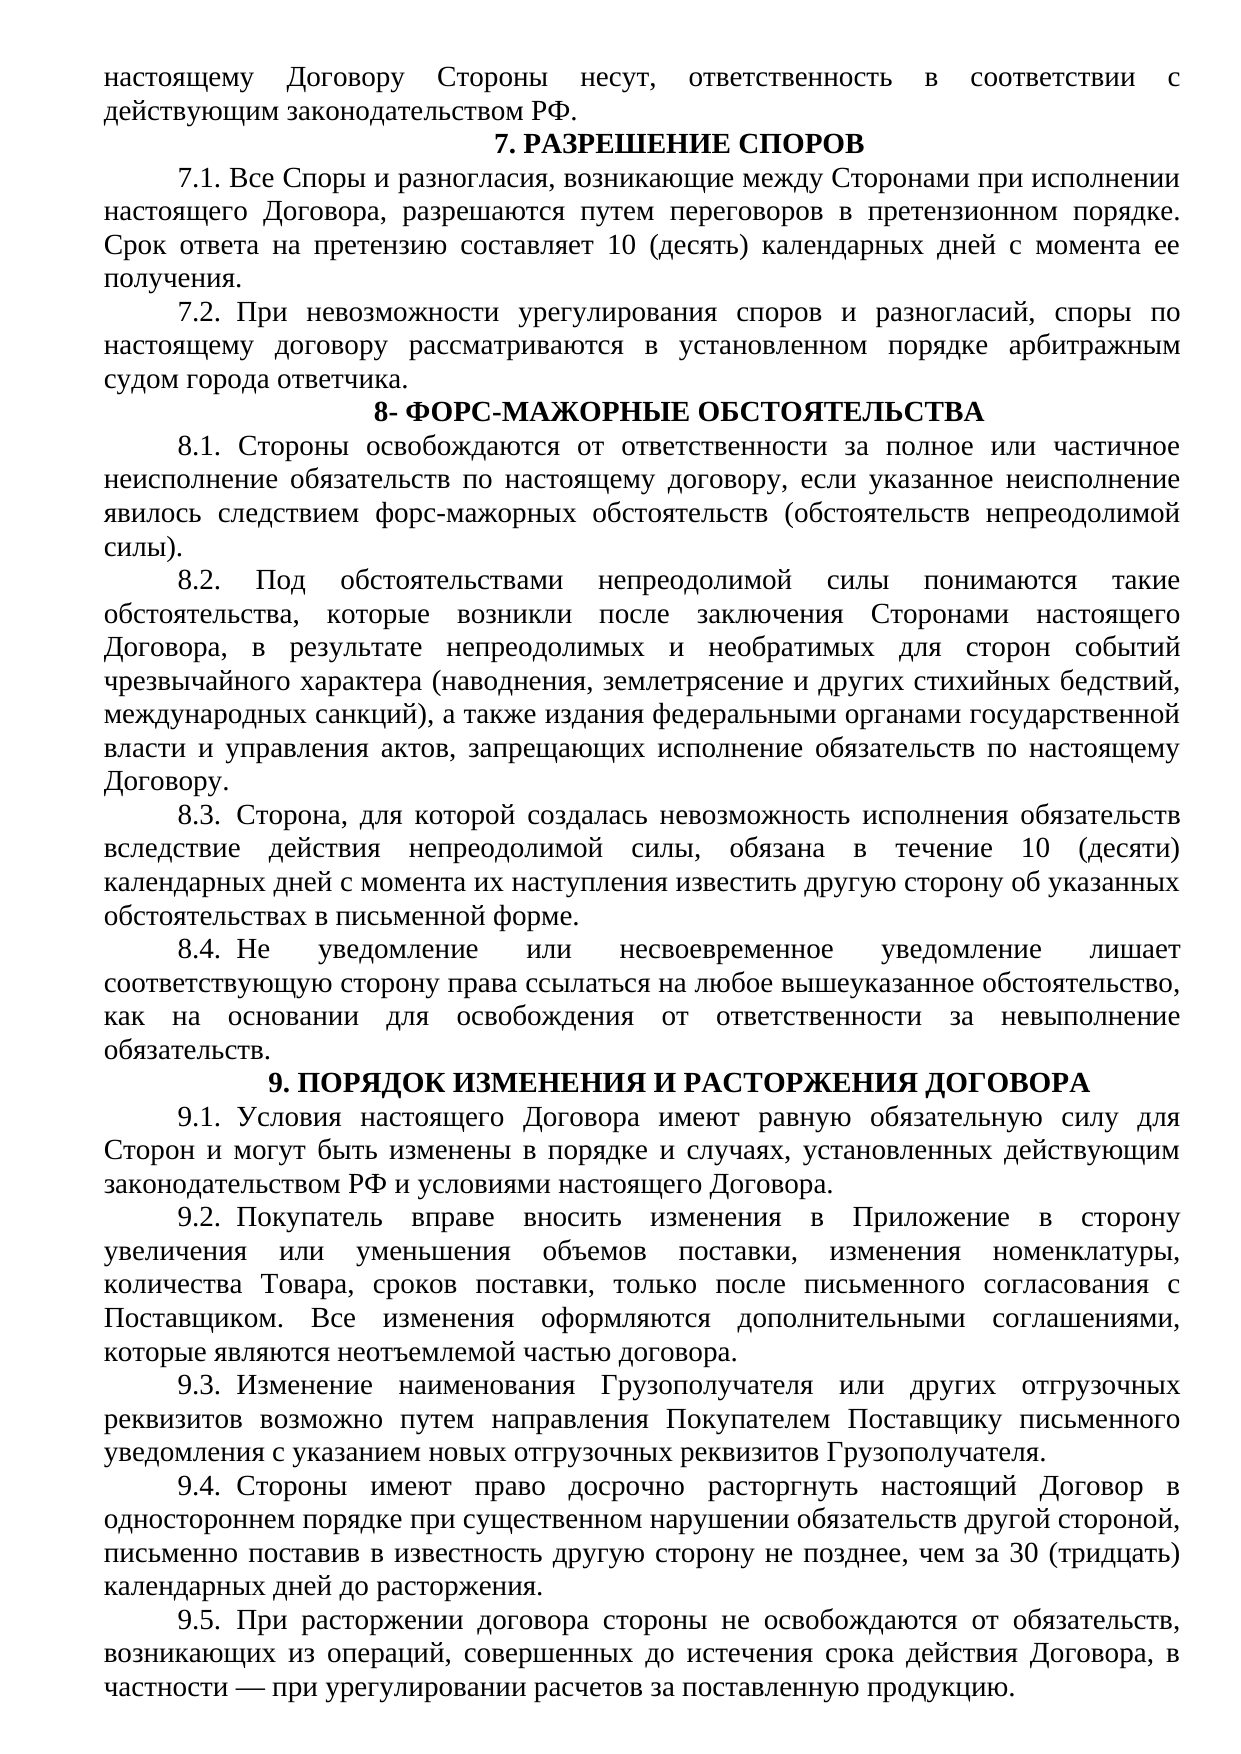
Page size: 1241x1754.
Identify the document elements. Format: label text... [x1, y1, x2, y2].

text 9. ПОРЯДОК ИЗМЕНЕНИЯ И РАСТОРЖЕНИЯ ДОГОВОРА [103, 1065, 1181, 1099]
text 7.1. Все Споры и разногласия, возникающие между Сторонами при исполнении настоящего Договора, разрешаются путем переговоров в претензионном порядке. Срок ответа на претензию составляет 10 (десять) календарных дней с момента ее получения. [103, 160, 1181, 294]
text 7.2. При невозможности урегулирования споров и разногласий, споры по настоящему договору рассматриваются в установленном порядке арбитражным судом города ответчика. [103, 294, 1181, 394]
text 8.1. Стороны освобождаются от ответственности за полное или частичное неисполнение обязательств по настоящему договору, если указанное неисполнение явилось следствием форс-мажорных обстоятельств (обстоятельств непреодолимой силы). [103, 428, 1181, 562]
text 8.4. Не уведомление или несвоевременное уведомление лишает соответствующую сторону права ссылаться на любое вышеуказанное обстоятельство, как на основании для освобождения от ответственности за невыполнение обязательств. [103, 931, 1181, 1065]
text 9.4. Стороны имеют право досрочно расторгнуть настоящий Договор в одностороннем порядке при существенном нарушении обязательств другой стороной, письменно поставив в известность другую сторону не позднее, чем за 30 (тридцать) календарных дней до расторжения. [103, 1468, 1181, 1602]
text 9.5. При расторжении договора стороны не освобождаются от обязательств, возникающих из операций, совершенных до истечения срока действия Договора, в частности — при урегулировании расчетов за поставленную продукцию. [103, 1602, 1181, 1703]
text 9.2. Покупатель вправе вносить изменения в Приложение в сторону увеличения или уменьшения объемов поставки, изменения номенклатуры, количества Товара, сроков поставки, только после письменного согласования с Поставщиком. Все изменения оформляются дополнительными соглашениями, которые являются неотъемлемой частью договора. [103, 1199, 1181, 1367]
text 9.3. Изменение наименования Грузополучателя или других отгрузочных реквизитов возможно путем направления Покупателем Поставщику письменного уведомления с указанием новых отгрузочных реквизитов Грузополучателя. [103, 1367, 1181, 1468]
text 9.1. Условия настоящего Договора имеют равную обязательную силу для Сторон и могут быть изменены в порядке и случаях, установленных действующим законодательством РФ и условиями настоящего Договора. [103, 1099, 1181, 1199]
text 8.3. Сторона, для которой создалась невозможность исполнения обязательств вследствие действия непреодолимой силы, обязана в течение 10 (десяти) календарных дней с момента их наступления известить другую сторону об указанных обстоятельствах в письменной форме. [103, 797, 1181, 931]
text 8.2. Под обстоятельствами непреодолимой силы понимаются такие обстоятельства, которые возникли после заключения Сторонами настоящего Договора, в результате непреодолимых и необратимых для сторон событий чрезвычайного характера (наводнения, землетрясение и других стихийных бедствий, международных санкций), а также издания федеральными органами государственной власти и управления актов, запрещающих исполнение обязательств по настоящему Договору. [103, 562, 1181, 797]
text 8- ФОРС-МАЖОРНЫЕ ОБСТОЯТЕЛЬСТВА [103, 394, 1181, 428]
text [103, 59, 1181, 126]
text 7. РАЗРЕШЕНИЕ СПОРОВ [103, 126, 1181, 160]
